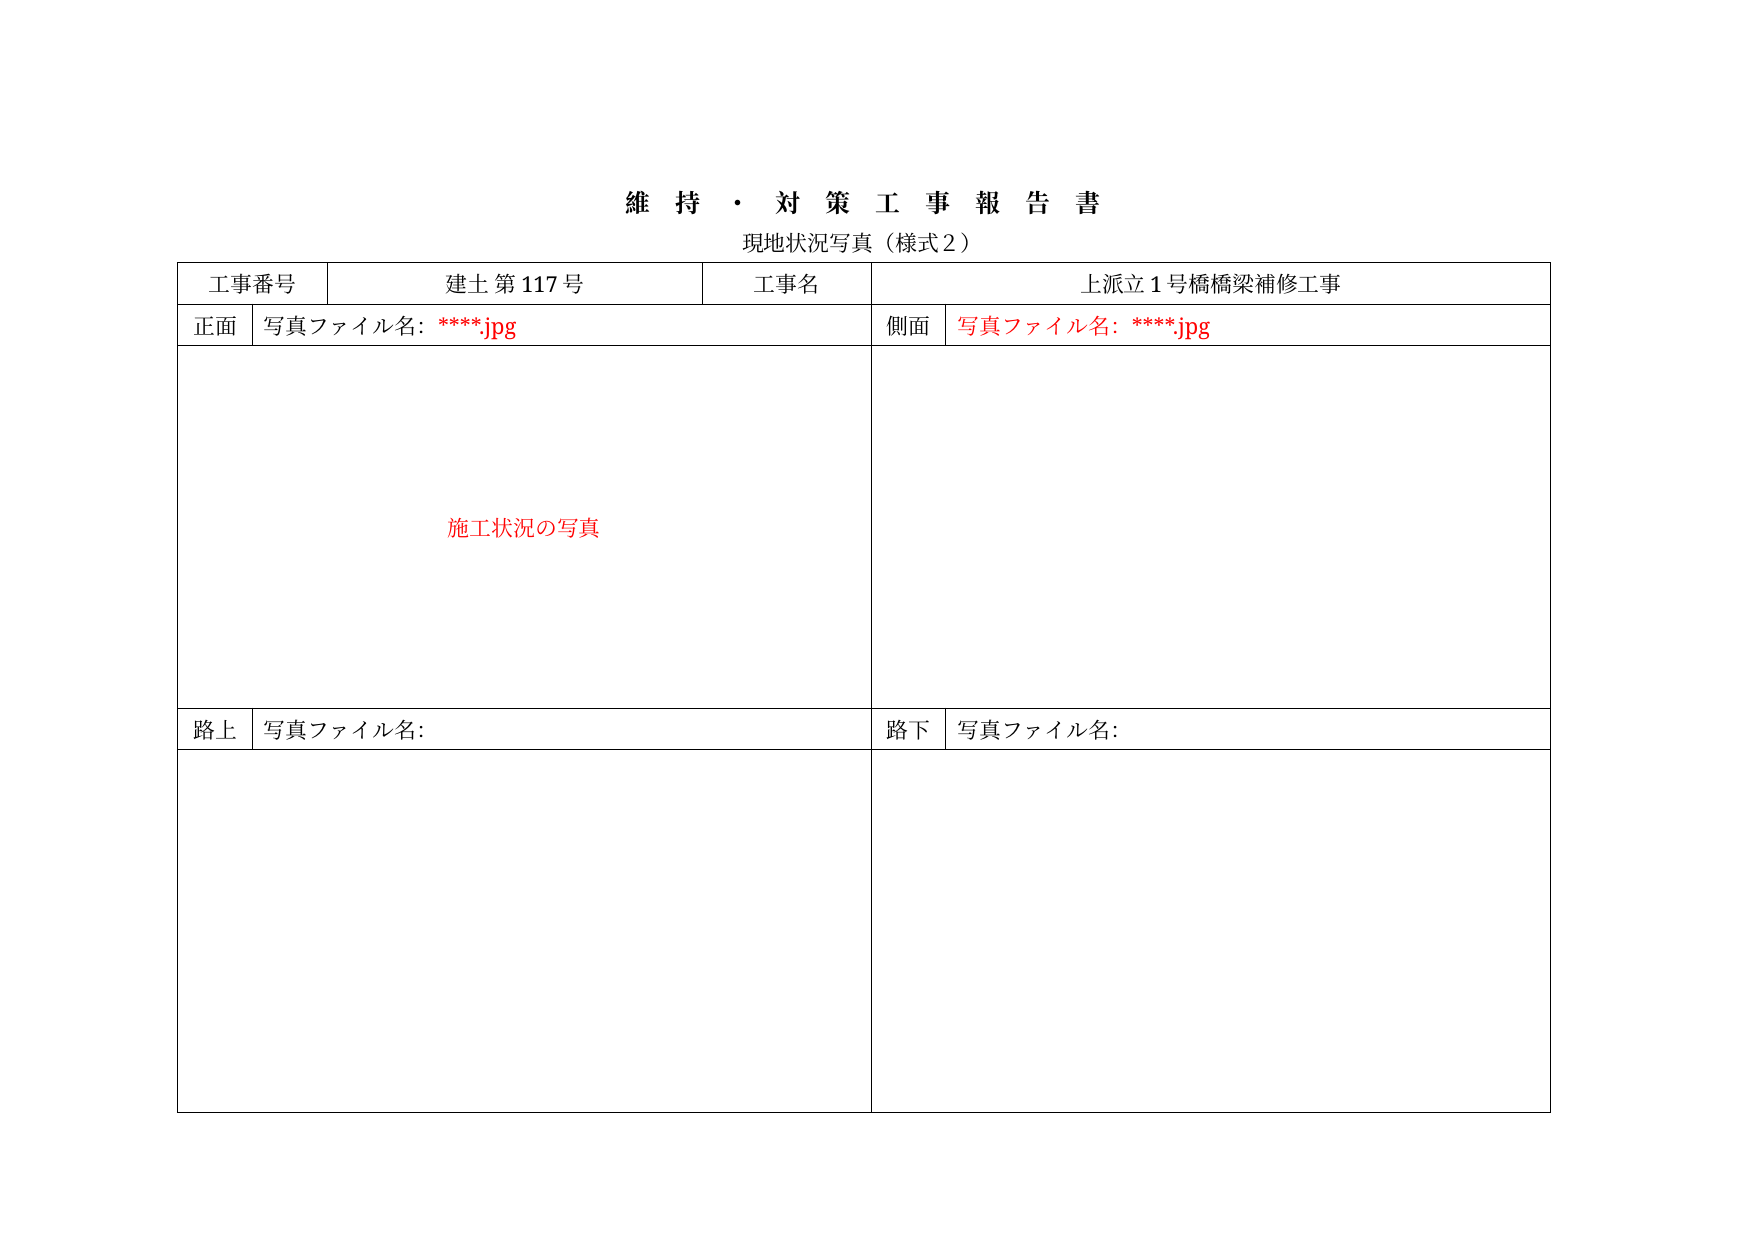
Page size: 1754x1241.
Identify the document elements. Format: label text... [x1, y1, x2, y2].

text 維 持 ・ 対 策 工 事 報 告 書 [177, 182, 1547, 222]
table_header 上派立1号橋橋梁補修工事 [872, 263, 1550, 303]
table_cell 施工状況の写真 [178, 346, 871, 708]
table_header 建土 第117号 [328, 263, 702, 303]
table_cell 路下 [872, 709, 945, 749]
table_cell [178, 750, 871, 1112]
table_cell [872, 750, 1550, 1112]
table_cell 路上 [178, 709, 252, 749]
table_cell 写真ファイル名：****.jpg [946, 305, 1550, 345]
table_cell 側面 [872, 305, 945, 345]
table_cell 写真ファイル名： [946, 709, 1550, 749]
table_header 工事番号 [178, 263, 327, 303]
table_cell 写真ファイル名：****.jpg [253, 305, 871, 345]
table_cell 正面 [178, 305, 252, 345]
table_header 工事名 [703, 263, 871, 303]
text 現地状況写真（様式２） [177, 222, 1547, 262]
table_cell [872, 346, 1550, 708]
table_cell 写真ファイル名： [253, 709, 871, 749]
